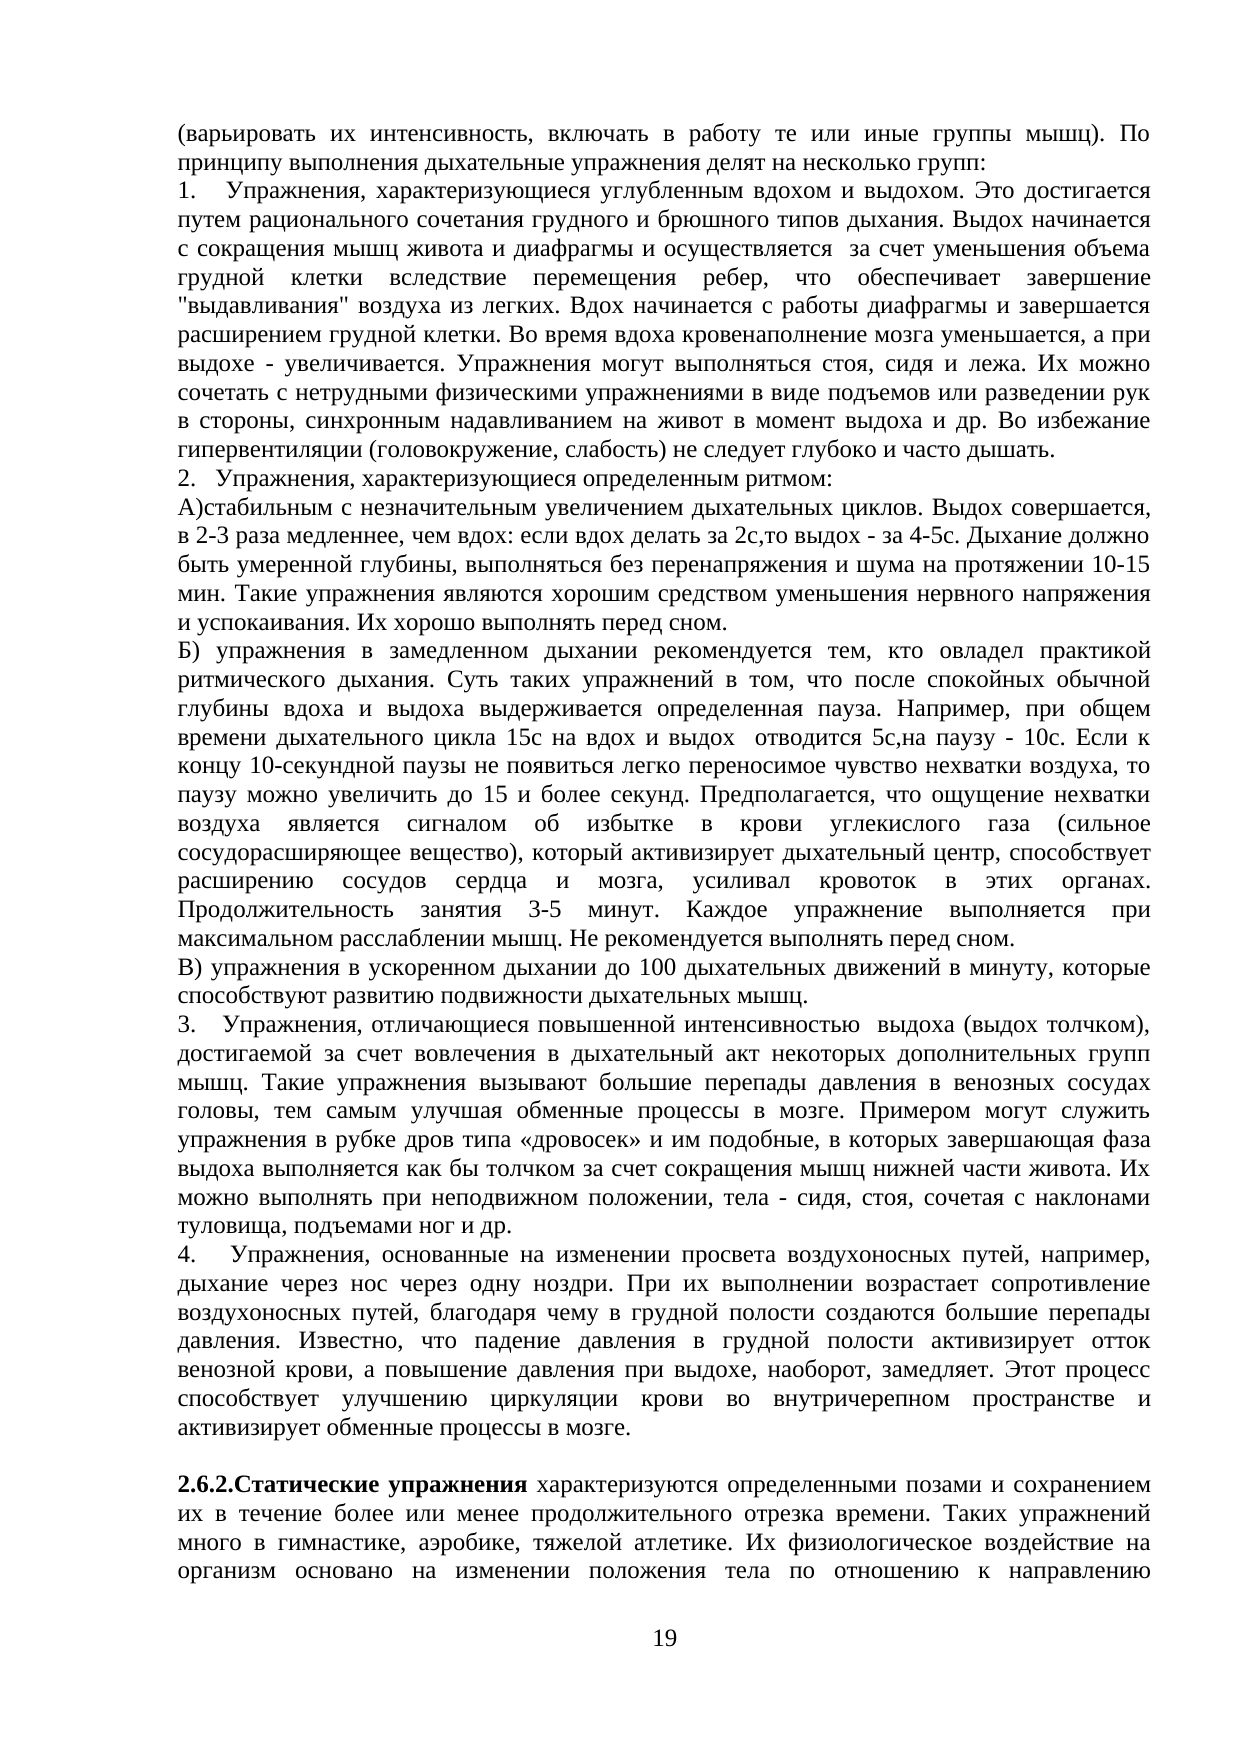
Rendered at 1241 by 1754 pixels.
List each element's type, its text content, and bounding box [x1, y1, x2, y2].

text В) упражнения в ускоренном дыхании до 100 дыхательных движений в минуту, которые способствуют развитию подвижности дыхательных мышц. [177, 952, 1152, 1009]
text Б) упражнения в замедленном дыхании рекомендуется тем, кто овладел практикой ритмического дыхания. Суть таких упражнений в том, что после спокойных обычной глубины вдоха и выдоха выдерживается определенная пауза. Например, при общем времени дыхательного цикла 15с на вдох и выдох отводится 5с,на паузу - 10с. Если к концу 10-секундной паузы не появиться легко переносимое чувство нехватки воздуха, то паузу можно увеличить до 15 и более секунд. Предполагается, что ощущение нехватки воздуха является сигналом об избытке в крови углекислого газа (сильное сосудорасширяющее вещество), который активизирует дыхательный центр, способствует расширению сосудов сердца и мозга, усиливал кровоток в этих органах. Продолжительность занятия 3-5 минут. Каждое упражнение выполняется при максимальном расслаблении мышц. Не рекомендуется выполнять перед сном. [177, 636, 1152, 952]
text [177, 1469, 1152, 1584]
text 3. Упражнения, отличающиеся повышенной интенсивностью выдоха (выдох толчком), достигаемой за счет вовлечения в дыхательный акт некоторых дополнительных групп мышц. Такие упражнения вызывают большие перепады давления в венозных сосудах головы, тем самым улучшая обменные процессы в мозге. Примером могут служить упражнения в рубке дров типа «дровосек» и им подобные, в которых завершающая фаза выдоха выполняется как бы толчком за счет сокращения мышц нижней части живота. Их можно выполнять при неподвижном положении, тела - сидя, стоя, сочетая с наклонами туловища, подъемами ног и др. [177, 1009, 1152, 1239]
text 2. Упражнения, характеризующиеся определенным ритмом: [177, 463, 1152, 492]
text 4. Упражнения, основанные на изменении просвета воздухоносных путей, например, дыхание через нос через одну ноздри. При их выполнении возрастает сопротивление воздухоносных путей, благодаря чему в грудной полости создаются большие перепады давления. Известно, что падение давления в грудной полости активизирует отток венозной крови, а повышение давления при выдохе, наоборот, замедляет. Этот процесс способствует улучшению циркуляции крови во внутричерепном пространстве и активизирует обменные процессы в мозге. [177, 1239, 1152, 1441]
text 1. Упражнения, характеризующиеся углубленным вдохом и выдохом. Это достигается путем рационального сочетания грудного и брюшного типов дыхания. Выдох начинается с сокращения мышц живота и диафрагмы и осуществляется за счет уменьшения объема грудной клетки вследствие перемещения ребер, что обеспечивает завершение "выдавливания" воздуха из легких. Вдох начинается с работы диафрагмы и завершается расширением грудной клетки. Во время вдоха кровенаполнение мозга уменьшается, а при выдохе - увеличивается. Упражнения могут выполняться стоя, сидя и лежа. Их можно сочетать с нетрудными физическими упражнениями в виде подъемов или разведении рук в стороны, синхронным надавливанием на живот в момент выдоха и др. Во избежание гипервентиляции (головокружение, слабость) не следует глубоко и часто дышать. [177, 176, 1152, 463]
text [177, 118, 1152, 176]
text А)стабильным с незначительным увеличением дыхательных циклов. Выдох совершается, в 2-3 раза медленнее, чем вдох: если вдох делать за 2с,то выдох - за 4-5с. Дыхание должно быть умеренной глубины, выполняться без перенапряжения и шума на протяжении 10-15 мин. Такие упражнения являются хорошим средством уменьшения нервного напряжения и успокаивания. Их хорошо выполнять перед сном. [177, 492, 1152, 636]
